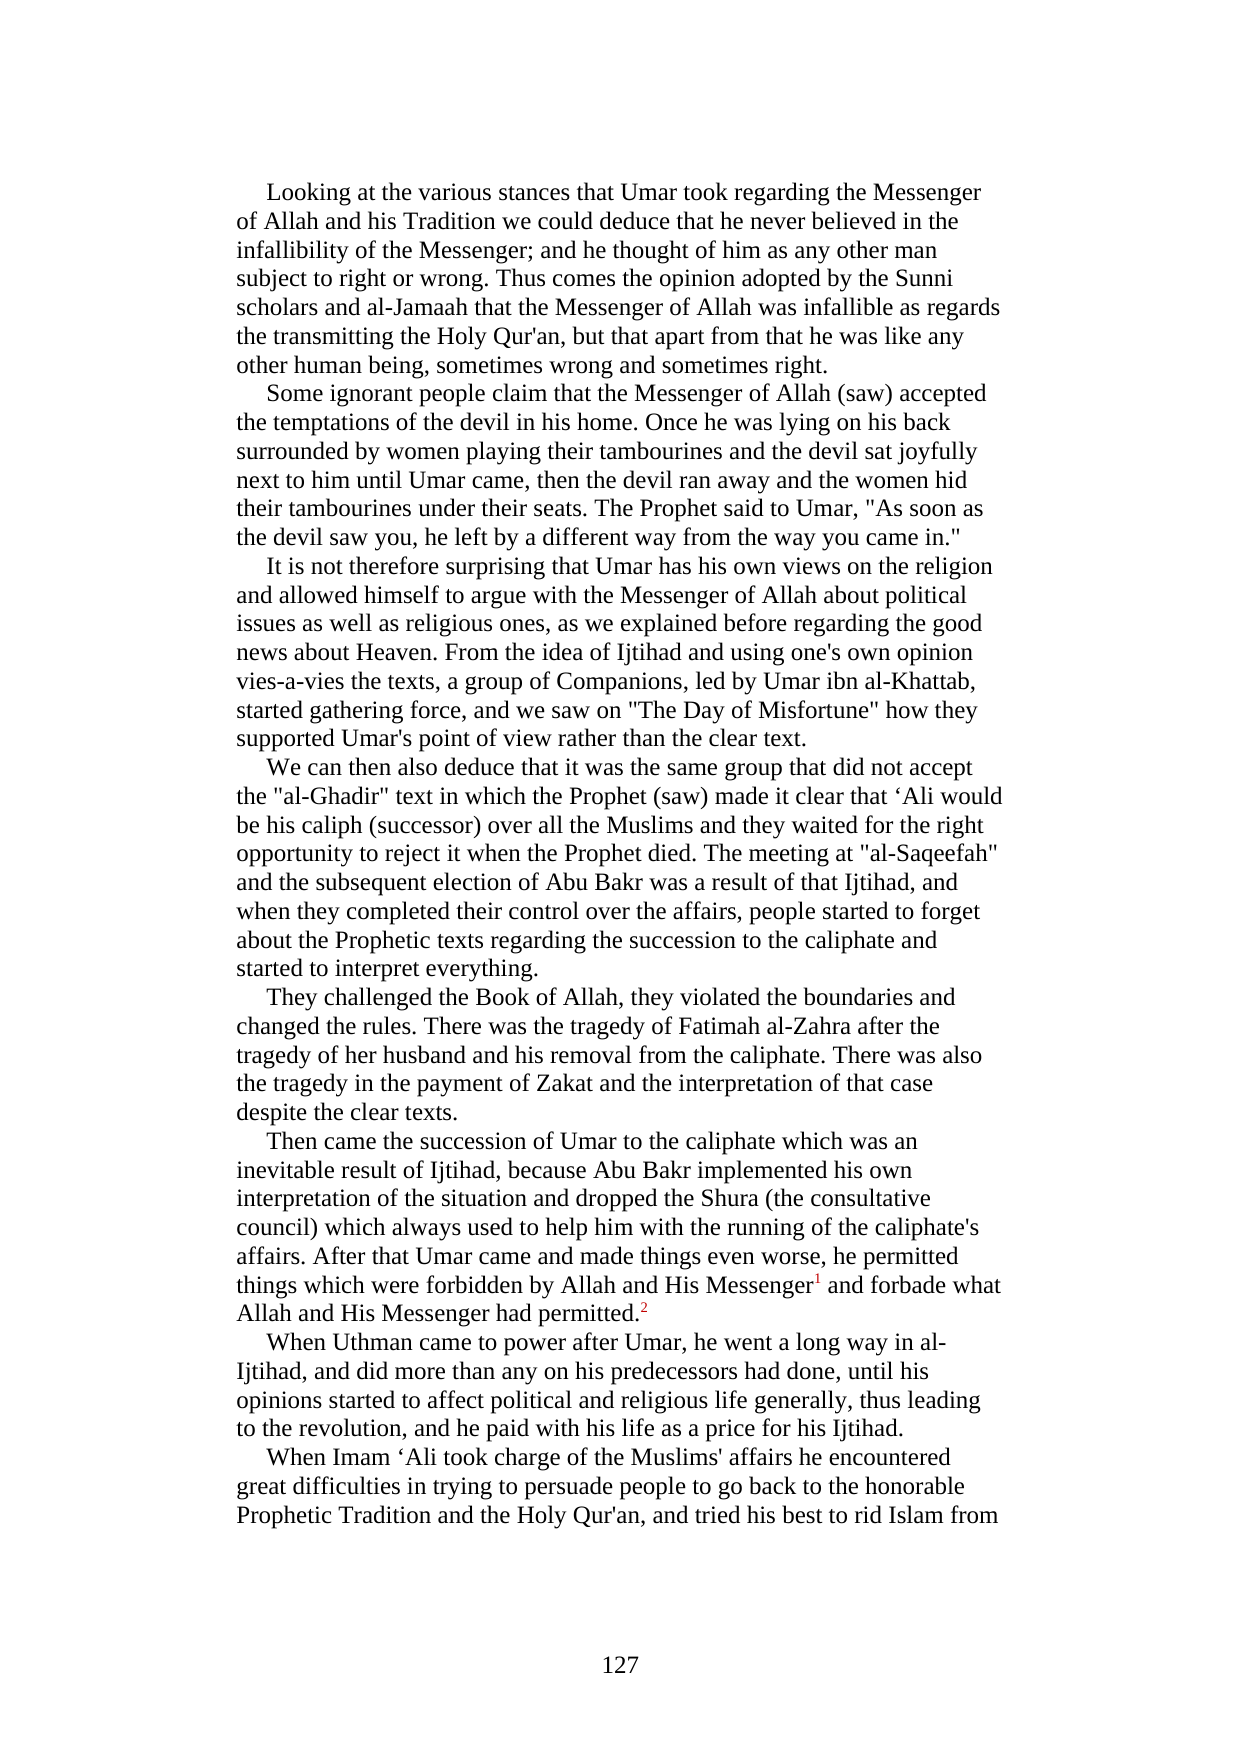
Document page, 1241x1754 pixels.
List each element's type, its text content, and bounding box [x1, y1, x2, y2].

text When Uthman came to power after Umar, he went a long way in al-Ijtihad, and did more than any on his predecessors had done, until his opinions started to affect political and religious life generally, thus leading to the revolution, and he paid with his life as a price for his Ijtihad. [236, 1327, 1004, 1442]
text It is not therefore surprising that Umar has his own views on the religion and allowed himself to argue with the Messenger of Allah about political issues as well as religious ones, as we explained before regarding the good news about Heaven. From the idea of Ijtihad and using one's own opinion vies-a-vies the texts, a group of Companions, led by Umar ibn al-Khattab, started gathering force, and we saw on "The Day of Misfortune" how they supported Umar's point of view rather than the clear text. [236, 551, 1004, 752]
text Then came the succession of Umar to the caliphate which was an inevitable result of Ijtihad, because Abu Bakr implemented his own interpretation of the situation and dropped the Shura (the consultative council) which always used to help him with the running of the caliphate's affairs. After that Umar came and made things even worse, he permitted things which were forbidden by Allah and His Messenger1 and forbade what Allah and His Messenger had permitted.2 [236, 1126, 1004, 1327]
text Looking at the various stances that Umar took regarding the Messenger of Allah and his Tradition we could deduce that he never believed in the infallibility of the Messenger; and he thought of him as any other man subject to right or wrong. Thus comes the opinion adopted by the Sunni scholars and al-Jamaah that the Messenger of Allah was infallible as regards the transmitting the Holy Qur'an, but that apart from that he was like any other human being, sometimes wrong and sometimes right. [236, 177, 1004, 378]
text Some ignorant people claim that the Messenger of Allah (saw) accepted the temptations of the devil in his home. Once he was lying on his back surrounded by women playing their tambourines and the devil sat joyfully next to him until Umar came, then the devil ran away and the women hid their tambourines under their seats. The Prophet said to Umar, "As soon as the devil saw you, he left by a different way from the way you came in." [236, 378, 1004, 551]
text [236, 1442, 1004, 1528]
text We can then also deduce that it was the same group that did not accept the "al-Ghadir" text in which the Prophet (saw) made it clear that ‘Ali would be his caliph (successor) over all the Muslims and they waited for the right opportunity to reject it when the Prophet died. The meeting at "al-Saqeefah" and the subsequent election of Abu Bakr was a result of that Ijtihad, and when they completed their control over the affairs, people started to forget about the Prophetic texts regarding the succession to the caliphate and started to interpret everything. [236, 752, 1004, 982]
text They challenged the Book of Allah, they violated the boundaries and changed the rules. There was the tragedy of Fatimah al-Zahra after the tragedy of her husband and his removal from the caliphate. There was also the tragedy in the payment of Zakat and the interpretation of that case despite the clear texts. [236, 982, 1004, 1126]
